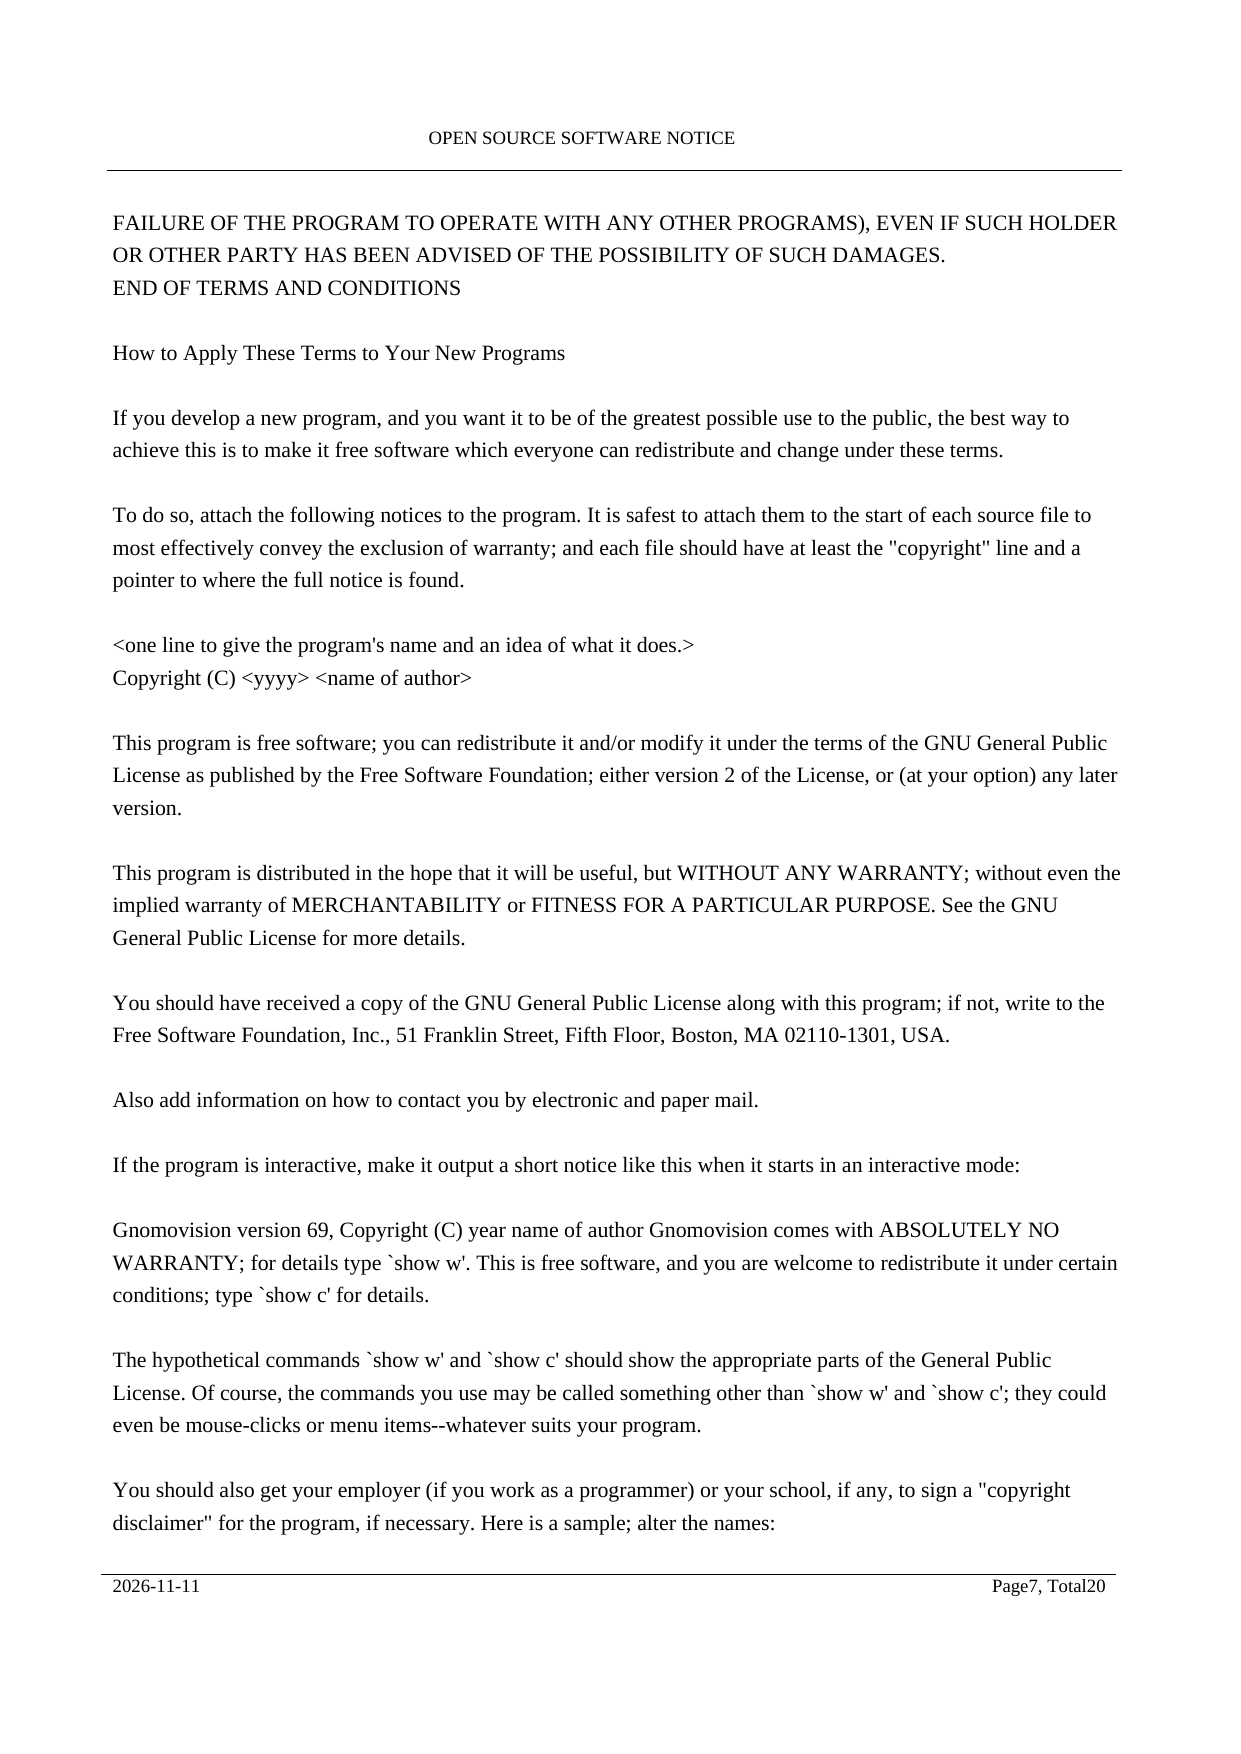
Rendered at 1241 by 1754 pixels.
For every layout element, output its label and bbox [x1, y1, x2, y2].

text [112, 206, 1128, 1539]
